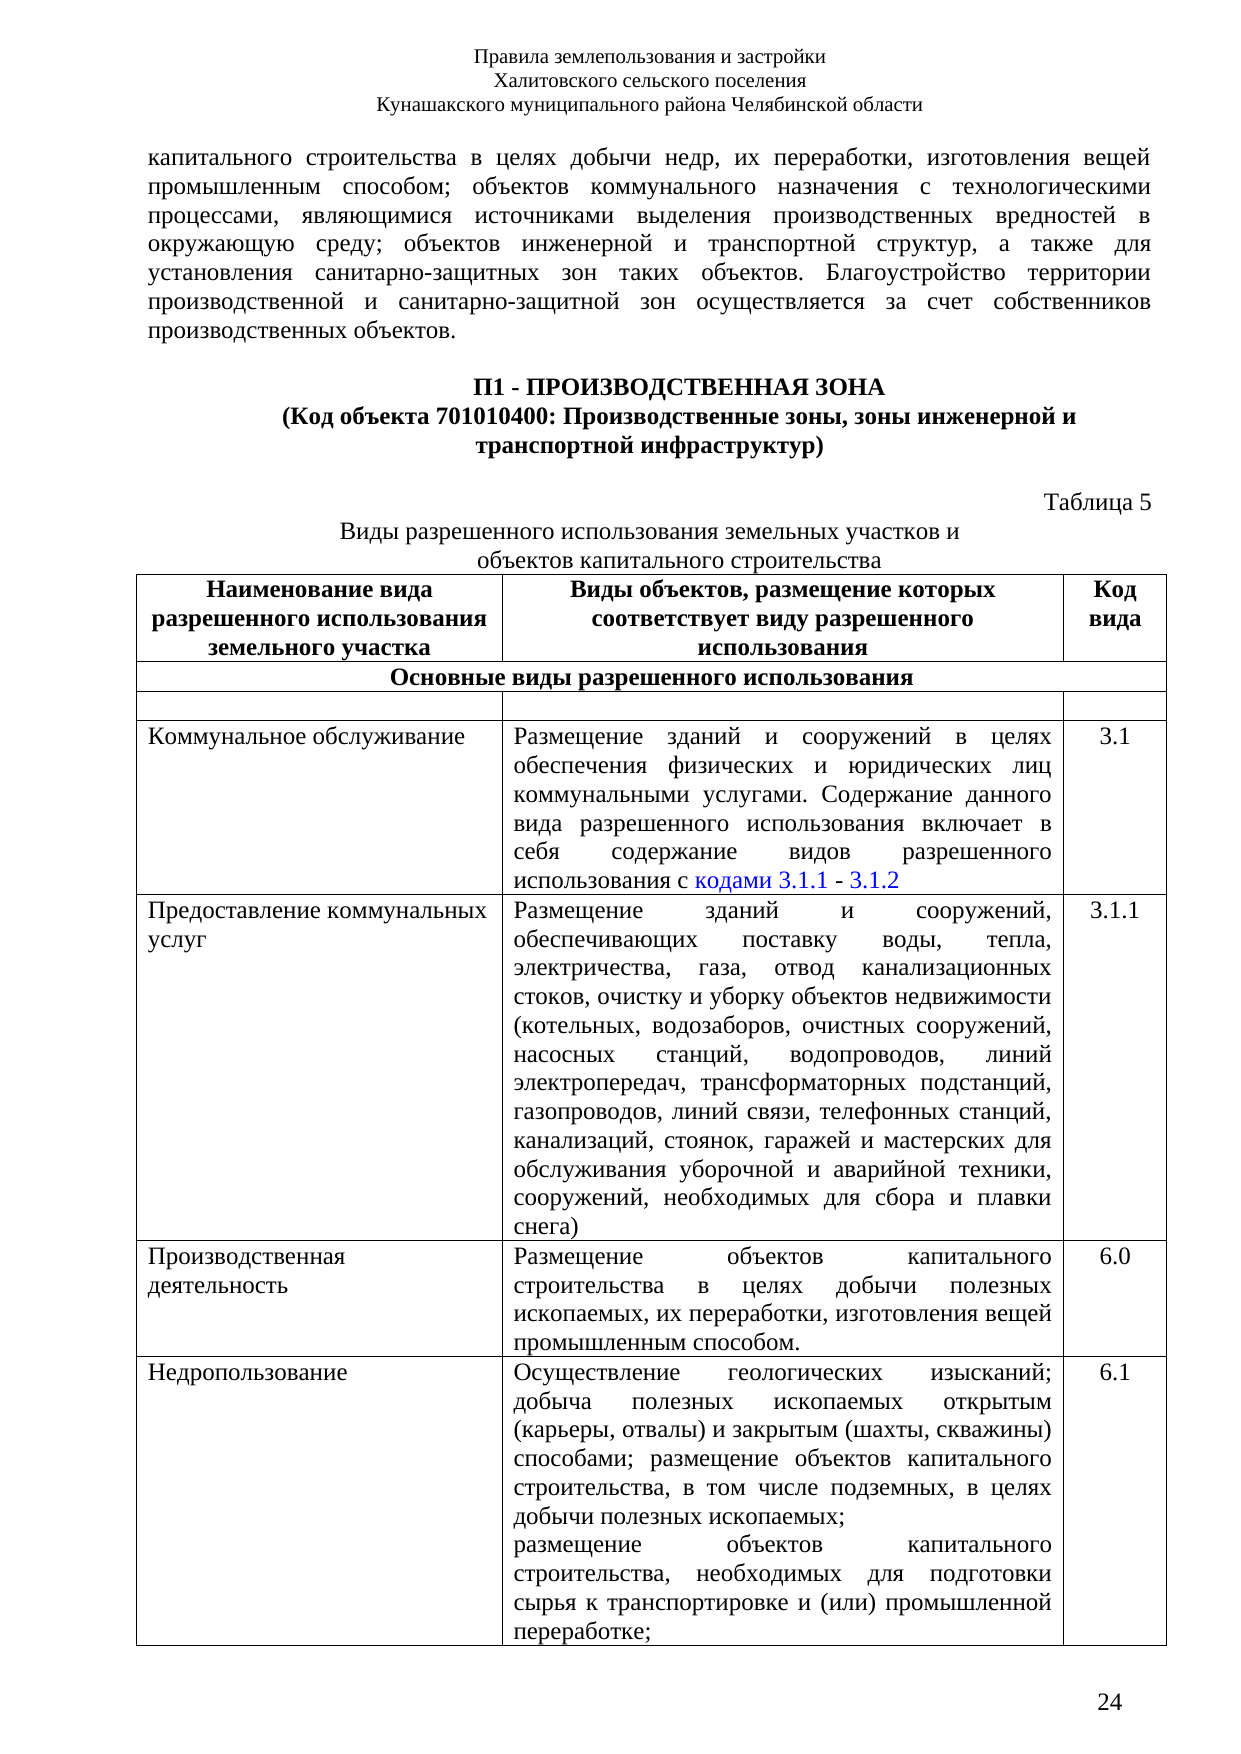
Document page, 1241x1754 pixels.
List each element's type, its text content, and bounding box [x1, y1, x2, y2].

table_cell Производственная деятельность [137, 1241, 502, 1356]
table_cell Коммунальное обслуживание [137, 721, 502, 894]
table_cell Предоставление коммунальных услуг [137, 895, 502, 1240]
table_header Наименование вида разрешенного использования земельного участка [137, 575, 502, 661]
table_cell 3.1 [1064, 721, 1166, 894]
table_cell [503, 692, 1063, 720]
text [148, 142, 1152, 343]
table_cell 6.0 [1064, 1241, 1166, 1356]
text объектов капитального строительства [148, 545, 1152, 573]
text Таблица 5 [148, 487, 1152, 516]
table_cell 3.1.1 [1064, 895, 1166, 1240]
text Виды разрешенного использования земельных участков и [148, 516, 1152, 545]
text (Код объекта 701010400: Производственные зоны, зоны инженерной и транспортной инфраструктур) [148, 401, 1152, 458]
table_cell Размещение объектов капитального строительства в целях добычи полезных ископаемых, их переработки, изготовления вещей промышленным способом. [503, 1241, 1063, 1356]
table_cell [137, 692, 502, 720]
text П1 - ПРОИЗВОДСТВЕННАЯ ЗОНА [148, 372, 1152, 401]
table_header Виды объектов, размещение которых соответствует виду разрешенного использования [503, 575, 1063, 661]
table_header Код вида [1064, 575, 1166, 661]
table_cell 6.1 [1064, 1357, 1166, 1644]
table_cell [1064, 692, 1166, 720]
table_cell Основные виды разрешенного использования [137, 662, 1166, 691]
table_cell Размещение зданий и сооружений в целях обеспечения физических и юридических лиц коммунальными услугами. Содержание данного вида разрешенного использования включает в себя содержание видов разрешенного использования с кодами 3.1.1 - 3.1.2 [503, 721, 1063, 894]
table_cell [503, 1357, 1063, 1644]
table_cell Недропользование [137, 1357, 502, 1644]
table_cell Размещение зданий и сооружений, обеспечивающих поставку воды, тепла, электричества, газа, отвод канализационных стоков, очистку и уборку объектов недвижимости (котельных, водозаборов, очистных сооружений, насосных станций, водопроводов, линий электропередач, трансформаторных подстанций, газопроводов, линий связи, телефонных станций, канализаций, стоянок, гаражей и мастерских для обслуживания уборочной и аварийной техники, сооружений, необходимых для сбора и плавки снега) [503, 895, 1063, 1240]
